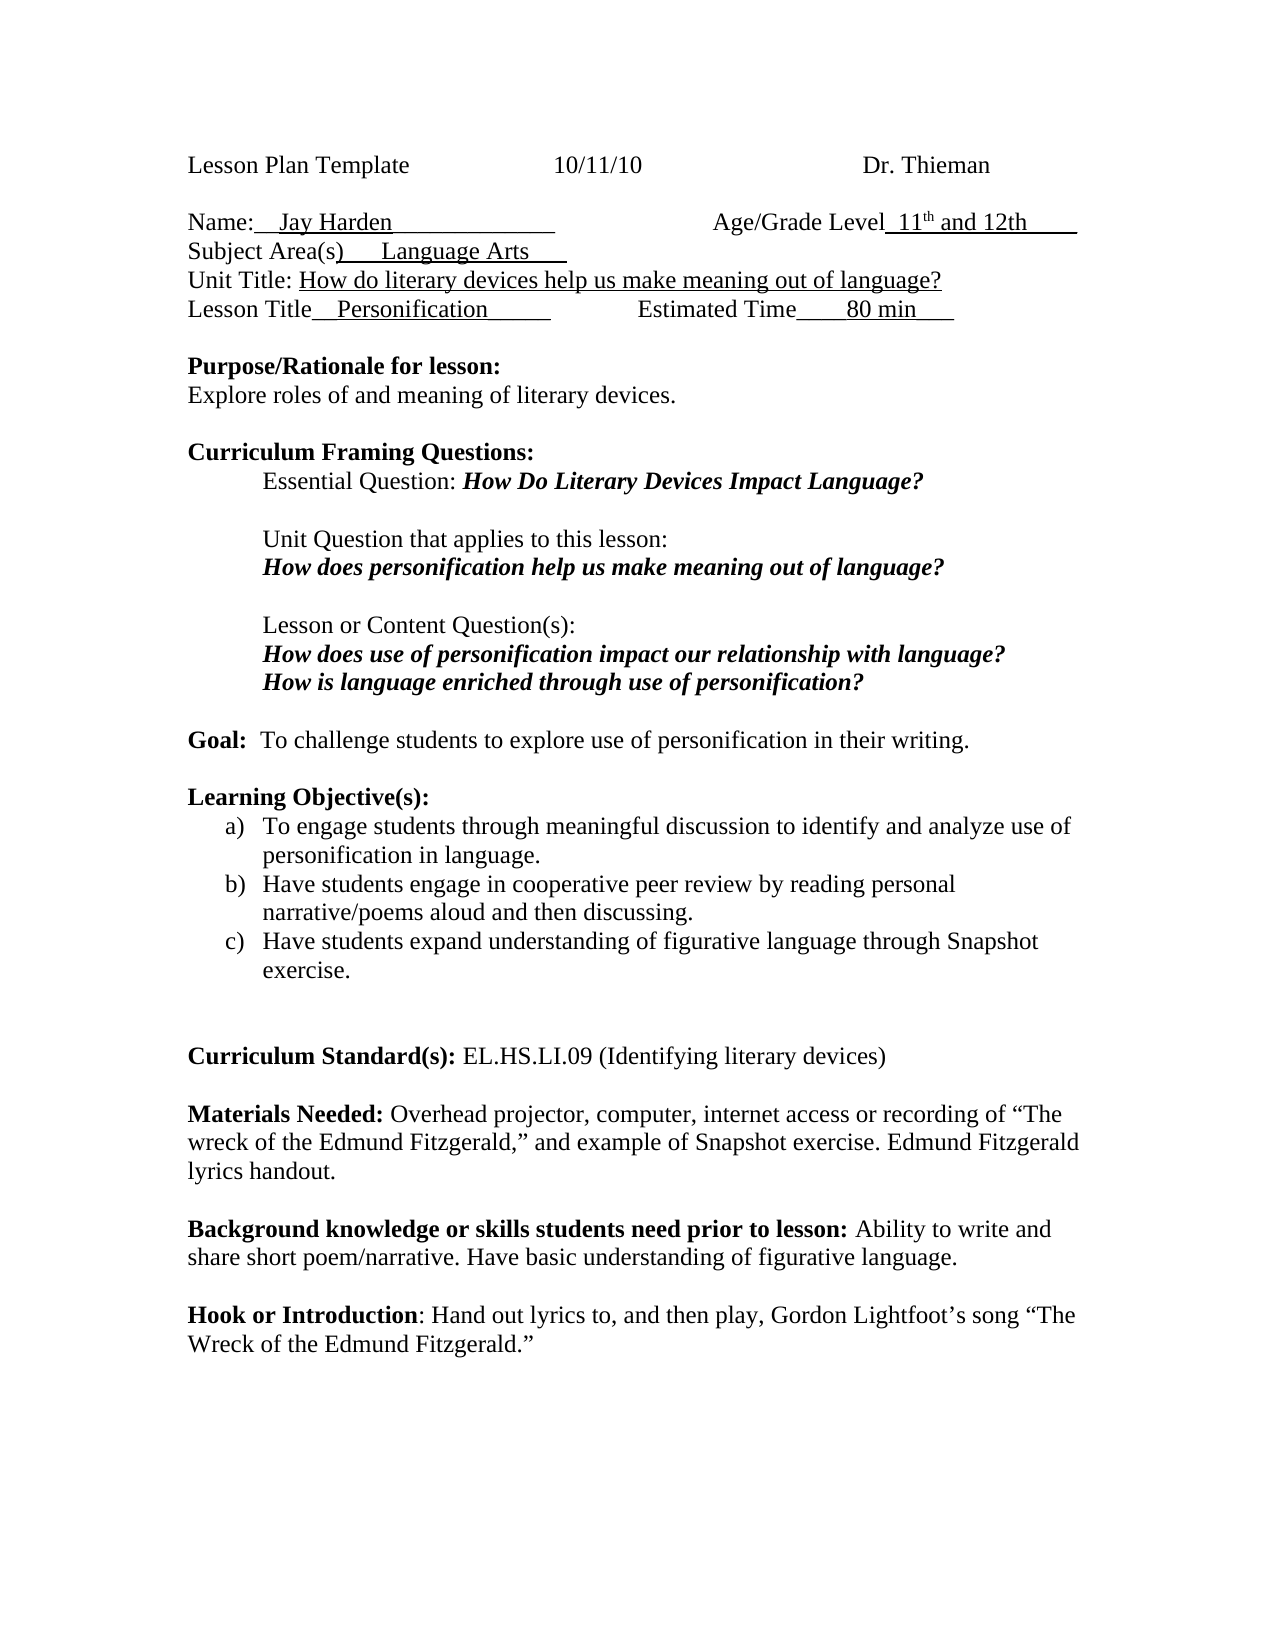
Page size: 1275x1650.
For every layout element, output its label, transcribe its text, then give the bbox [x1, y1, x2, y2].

text Unit Question that applies to this lesson: [187, 524, 1087, 552]
text Explore roles of and meaning of literary devices. [187, 380, 1087, 409]
text Unit Title: How do literary devices help us make meaning out of language? [187, 265, 1087, 294]
list Have students engage in cooperative peer review by reading personal narrative/poems aloud and then discussing. [225, 869, 1087, 926]
list Have students expand understanding of figurative language through Snapshot exercise. [225, 926, 1087, 984]
text Curriculum Standard(s): EL.HS.LI.09 (Identifying literary devices) [187, 1041, 1087, 1070]
text Lesson or Content Question(s): [187, 610, 1087, 639]
text Essential Question: How Do Literary Devices Impact Language? [187, 466, 1087, 495]
text Learning Objective(s): [187, 782, 1087, 811]
text Curriculum Framing Questions: [187, 437, 1087, 466]
text Subject Area(s)___Language Arts___ [187, 236, 1087, 265]
text How does use of personification impact our relationship with language? [187, 639, 1087, 667]
text Goal: To challenge students to explore use of personification in their writing. [187, 725, 1087, 754]
text Purpose/Rationale for lesson: [187, 351, 1087, 380]
text Hook or Introduction: Hand out lyrics to, and then play, Gordon Lightfoot’s song “The Wreck of the Edmund Fitzgerald.” [187, 1300, 1087, 1357]
text Background knowledge or skills students need prior to lesson: Ability to write and share short poem/narrative. Have basic understanding of figurative language. [187, 1214, 1087, 1271]
text How does personification help us make meaning out of language? [187, 552, 1087, 581]
text Name:__Jay Harden_____________ Age/Grade Level_11th and 12th____ [187, 207, 1087, 236]
text Materials Needed: Overhead projector, computer, internet access or recording of “The wreck of the Edmund Fitzgerald,” and example of Snapshot exercise. Edmund Fitzgerald lyrics handout. [187, 1099, 1087, 1185]
text Lesson Plan Template 10/11/10 Dr. Thieman [187, 150, 1087, 179]
text How is language enriched through use of personification? [187, 667, 1087, 696]
text Lesson Title__Personification_____ Estimated Time____80 min___ [187, 294, 1087, 322]
list To engage students through meaningful discussion to identify and analyze use of personification in language. [225, 811, 1087, 869]
